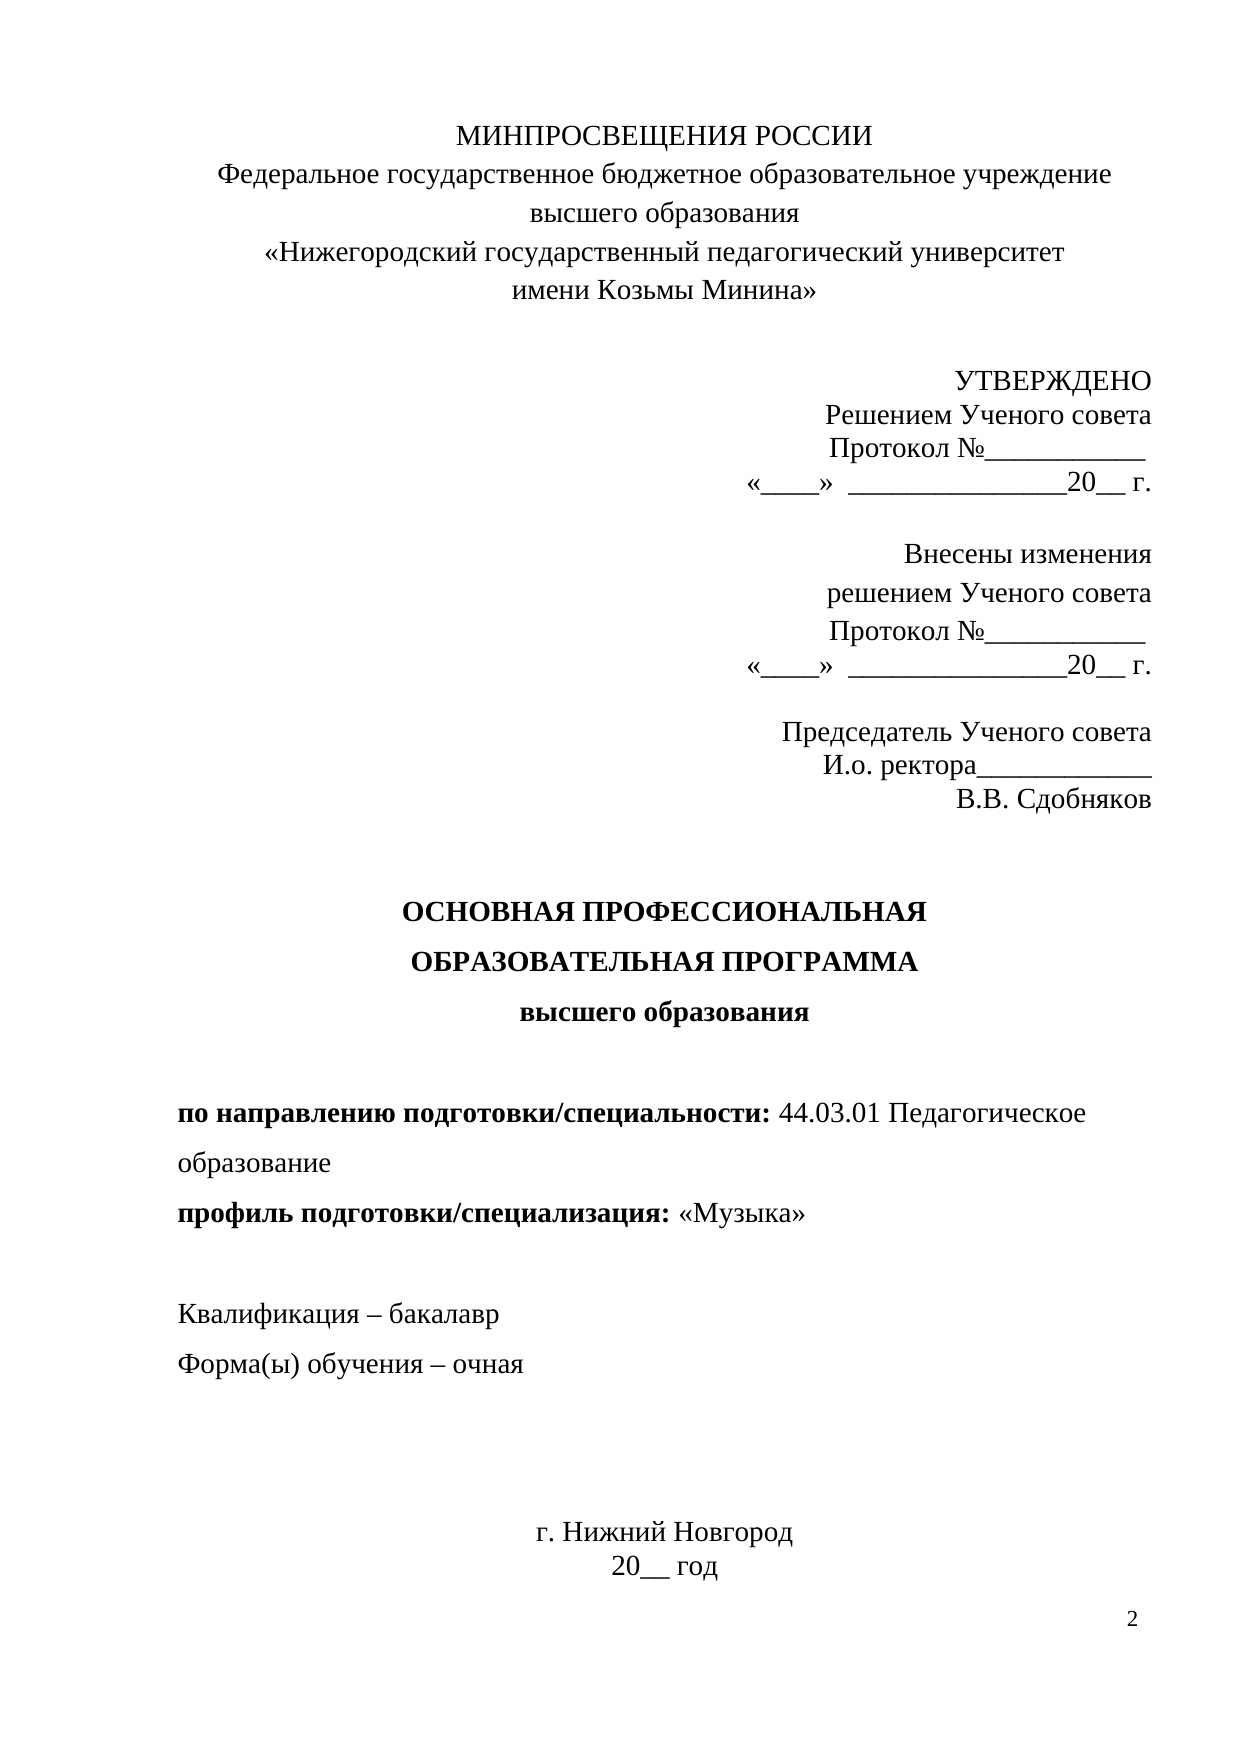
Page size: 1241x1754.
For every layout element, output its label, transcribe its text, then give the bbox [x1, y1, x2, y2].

text 20__ год [177, 1548, 1152, 1581]
text г. Нижний Новгород [177, 1514, 1152, 1548]
text решением Ученого совета [679, 575, 1152, 608]
text Основная ПРОФЕССИОНАЛЬНАЯ [177, 894, 1152, 927]
text высшего образования [177, 994, 1152, 1028]
text УТВЕРЖДЕНО [679, 337, 1152, 397]
text МИНПРОСВЕЩЕНИЯ РОССИИ [177, 118, 1152, 152]
text «____» _______________20__ г. [679, 464, 1152, 498]
text по направлению подготовки/специальности: 44.03.01 Педагогическое образование [177, 1095, 1152, 1179]
text «____» _______________20__ г. [679, 647, 1152, 680]
text Протокол №___________ [679, 613, 1152, 647]
text образовательная программа [177, 944, 1152, 977]
text профиль подготовки/специализация: «Музыка» [177, 1196, 1152, 1229]
text И.о. ректора____________ [177, 747, 1152, 781]
text Федеральное государственное бюджетное образовательное учреждение [177, 157, 1152, 190]
text Квалификация – бакалавр [177, 1296, 1152, 1330]
text В.В. Сдобняков [177, 781, 1152, 814]
text Форма(ы) обучения – очная [177, 1346, 1152, 1380]
text Решением Ученого совета [679, 397, 1152, 431]
text имени Козьмы Минина» [177, 272, 1152, 306]
text Председатель Ученого совета [679, 714, 1152, 747]
text «Нижегородский государственный педагогический университет [177, 234, 1152, 267]
text Внесены изменения [679, 536, 1152, 570]
text высшего образования [177, 195, 1152, 229]
text Протокол №___________ [679, 431, 1152, 464]
